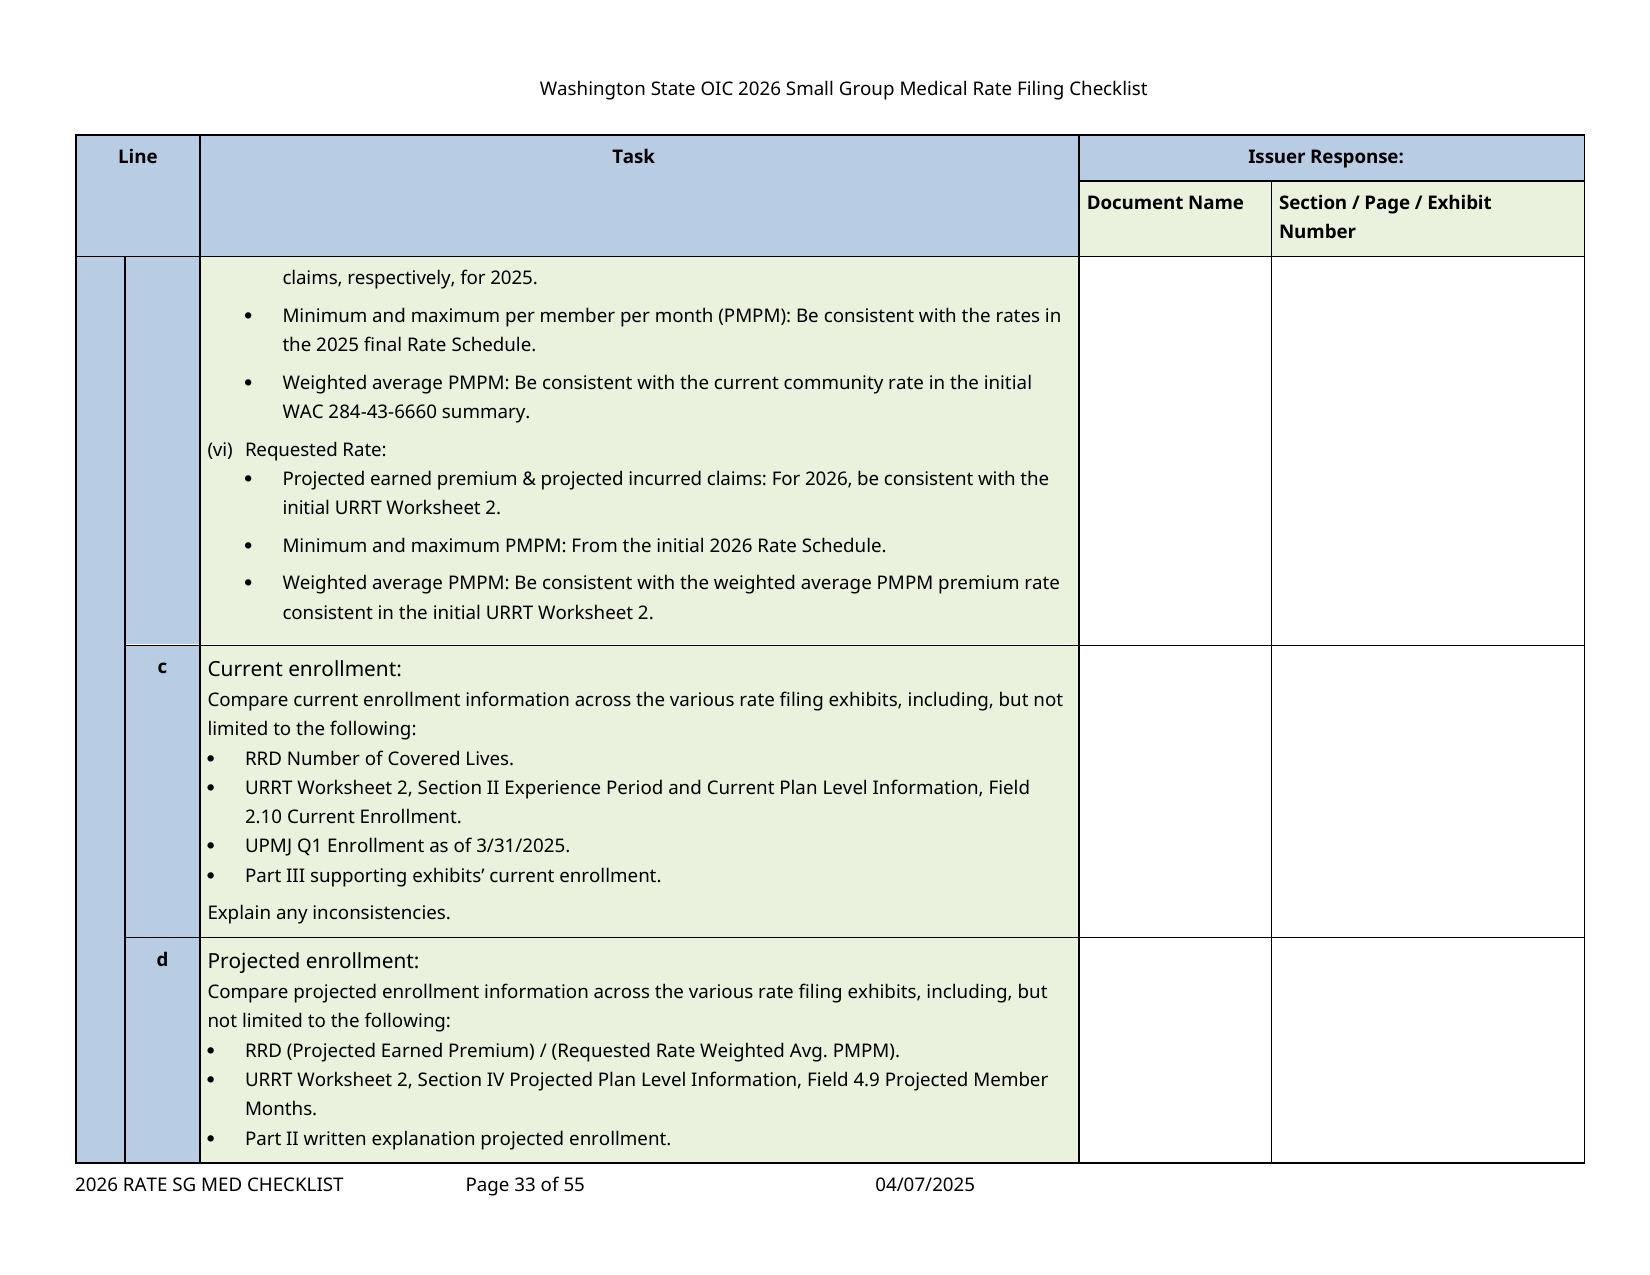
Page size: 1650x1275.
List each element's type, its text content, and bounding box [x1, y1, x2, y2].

table_cell [1080, 257, 1271, 644]
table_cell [201, 257, 1078, 644]
table_cell b [126, 257, 199, 644]
table_cell [1272, 257, 1584, 644]
table_cell [1080, 938, 1271, 1162]
table_header Line [77, 136, 199, 256]
table_cell Section / Page / Exhibit Number [1272, 182, 1584, 256]
table_cell c [126, 646, 199, 937]
table_cell [1080, 646, 1271, 937]
table_cell [1272, 938, 1584, 1162]
table_header Task [201, 136, 1078, 256]
table_header Issuer Response: [1080, 136, 1584, 180]
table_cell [201, 938, 1078, 1162]
table_cell Document Name [1080, 182, 1271, 256]
table_cell d [126, 938, 199, 1162]
table_cell [1272, 646, 1584, 937]
table_cell Current enrollment: Compare current enrollment information across the various rate filing exhibits, including, but not limited to the following: RRD Number of Covered Lives. URRT Worksheet 2, Section II Experience Period and Current Plan Level Information, Field 2.10 Current Enrollment. UPMJ Q1 Enrollment as of 3/31/2025. Part III supporting exhibits’ current enrollment. Explain any inconsistencies. [201, 646, 1078, 937]
